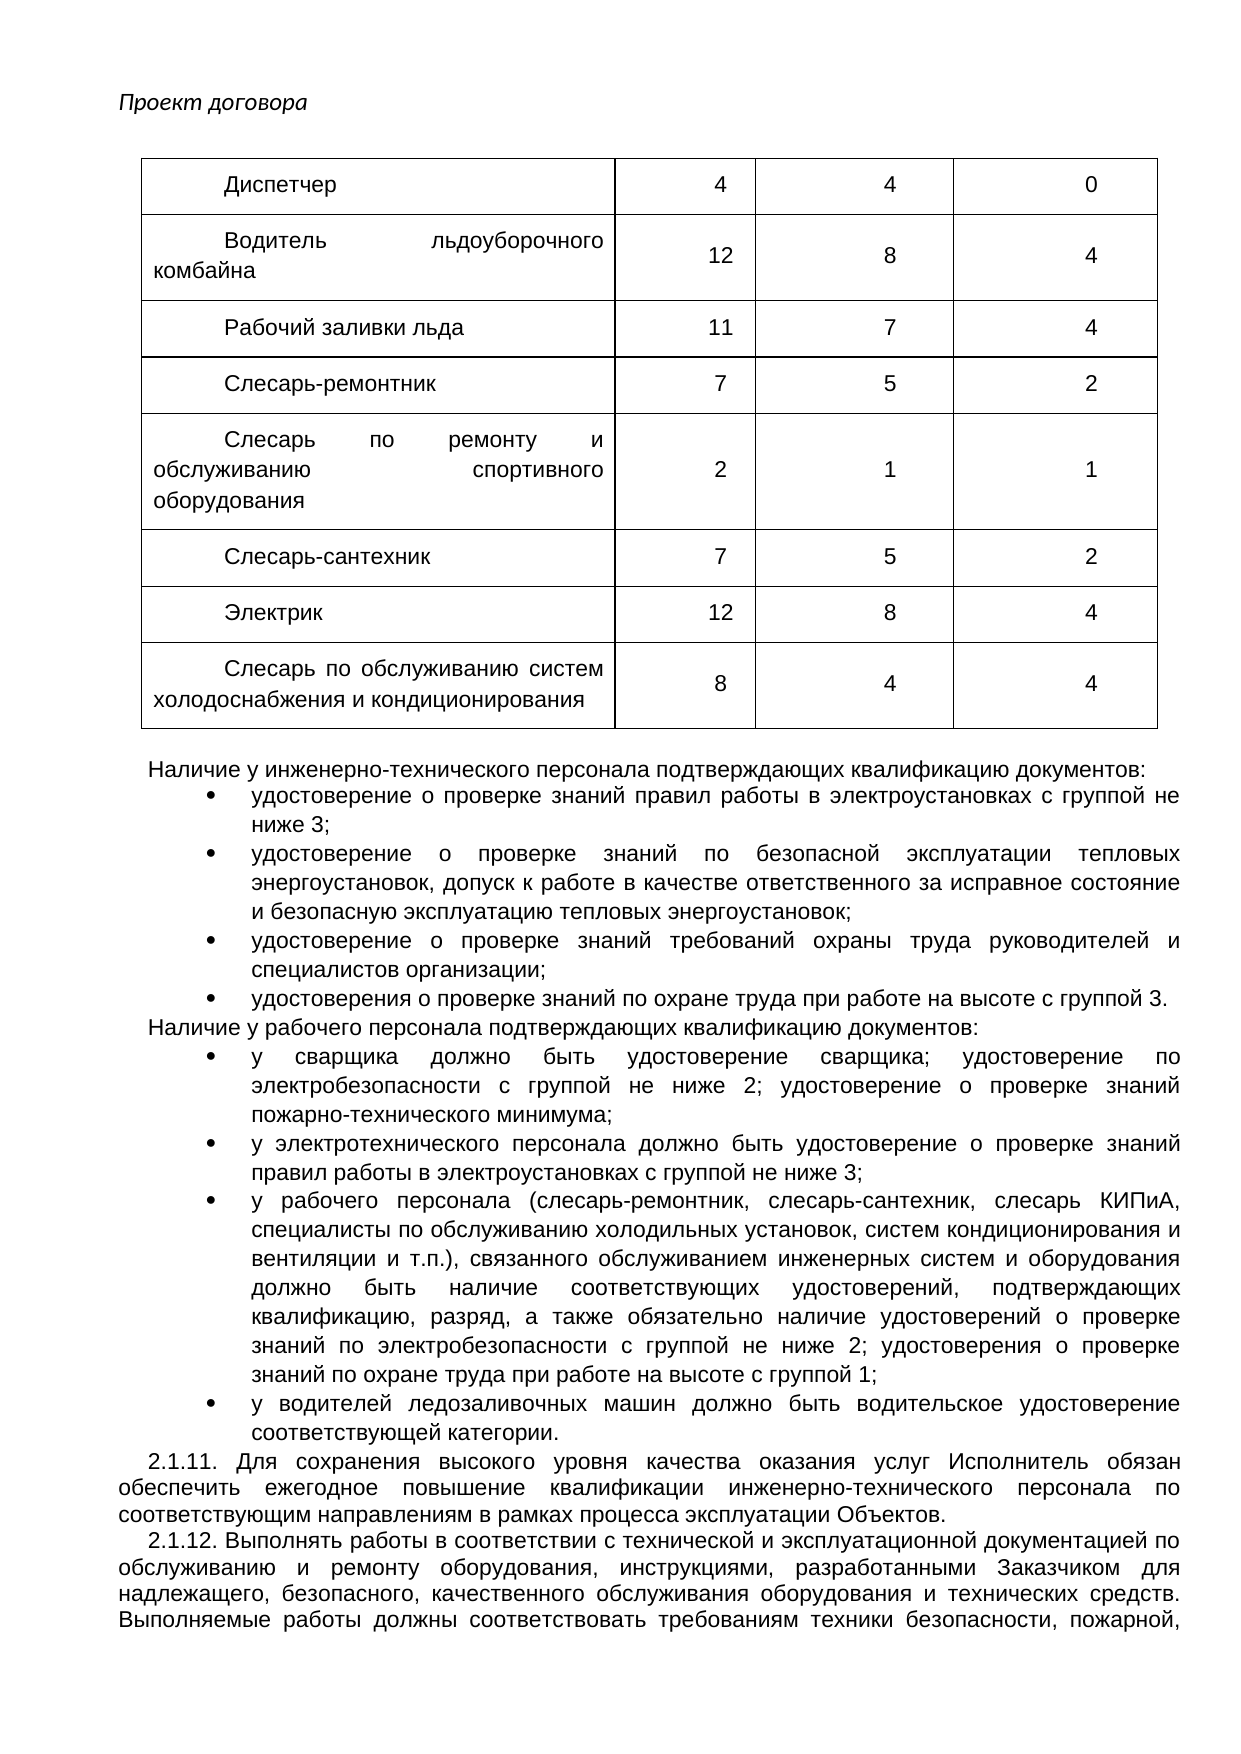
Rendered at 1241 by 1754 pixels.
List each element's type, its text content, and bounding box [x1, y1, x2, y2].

table_cell 7 [616, 358, 755, 413]
list у электротехнического персонала должно быть удостоверение о проверке знаний правил работы в электроустановках с группой не ниже 3; [207, 1129, 1181, 1185]
table_cell 11 [616, 301, 755, 356]
table_cell Рабочий заливки льда [142, 301, 614, 356]
list удостоверение о проверке знаний правил работы в электроустановках с группой не ниже 3; [207, 782, 1181, 837]
table_cell 4 [954, 215, 1157, 300]
table_cell 1 [954, 414, 1157, 529]
table_cell 4 [954, 643, 1157, 728]
table_cell 2 [954, 358, 1157, 413]
table_cell Водитель льдоуборочного комбайна [142, 215, 614, 300]
table_cell 8 [756, 215, 953, 300]
list у сварщика должно быть удостоверение сварщика; удостоверение по электробезопасности с группой не ниже 2; удостоверение о проверке знаний пожарно-технического минимума; [207, 1043, 1181, 1127]
table_cell Слесарь по ремонту и обслуживанию спортивного оборудования [142, 414, 614, 529]
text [118, 1527, 1181, 1632]
table_cell 4 [616, 159, 755, 214]
text 2.1.11. Для сохранения высокого уровня качества оказания услуг Исполнитель обязан обеспечить ежегодное повышение квалификации инженерно-технического персонала по соответствующим направлениям в рамках процесса эксплуатации Объектов. [118, 1448, 1181, 1527]
table_cell 8 [756, 587, 953, 642]
list удостоверения о проверке знаний по охране труда при работе на высоте с группой 3. [207, 985, 1181, 1011]
table_cell 5 [756, 530, 953, 586]
text Наличие у рабочего персонала подтверждающих квалификацию документов: [118, 1014, 1181, 1040]
table_cell 5 [756, 358, 953, 413]
list у рабочего персонала (слесарь-ремонтник, слесарь-сантехник, слесарь КИПиА, специалисты по обслуживанию холодильных установок, систем кондиционирования и вентиляции и т.п.), связанного обслуживанием инженерных систем и оборудования должно быть наличие соответствующих удостоверений, подтверждающих квалификацию, разряд, а также обязательно наличие удостоверений о проверке знаний по электробезопасности с группой не ниже 2; удостоверения о проверке знаний по охране труда при работе на высоте с группой 1; [207, 1187, 1181, 1387]
list у водителей ледозаливочных машин должно быть водительское удостоверение соответствующей категории. [207, 1390, 1181, 1445]
table_cell 2 [616, 414, 755, 529]
table_cell Диспетчер [142, 159, 614, 214]
table_cell 4 [756, 159, 953, 214]
table_cell Слесарь-ремонтник [142, 358, 614, 413]
table_cell Электрик [142, 587, 614, 642]
table_cell 7 [756, 301, 953, 356]
table_cell 8 [616, 643, 755, 728]
list удостоверение о проверке знаний требований охраны труда руководителей и специалистов организации; [207, 927, 1181, 982]
table_cell 12 [616, 215, 755, 300]
table_cell 2 [954, 530, 1157, 586]
table_cell 4 [954, 301, 1157, 356]
table_cell 1 [756, 414, 953, 529]
table_cell Слесарь-сантехник [142, 530, 614, 586]
table_cell 12 [616, 587, 755, 642]
table_cell 0 [954, 159, 1157, 214]
table_cell 4 [756, 643, 953, 728]
table_cell Слесарь по обслуживанию систем холодоснабжения и кондиционирования [142, 643, 614, 728]
text Наличие у инженерно-технического персонала подтверждающих квалификацию документов: [118, 756, 1181, 782]
table_cell 7 [616, 530, 755, 586]
table_cell 4 [954, 587, 1157, 642]
list удостоверение о проверке знаний по безопасной эксплуатации тепловых энергоустановок, допуск к работе в качестве ответственного за исправное состояние и безопасную эксплуатацию тепловых энергоустановок; [207, 840, 1181, 924]
